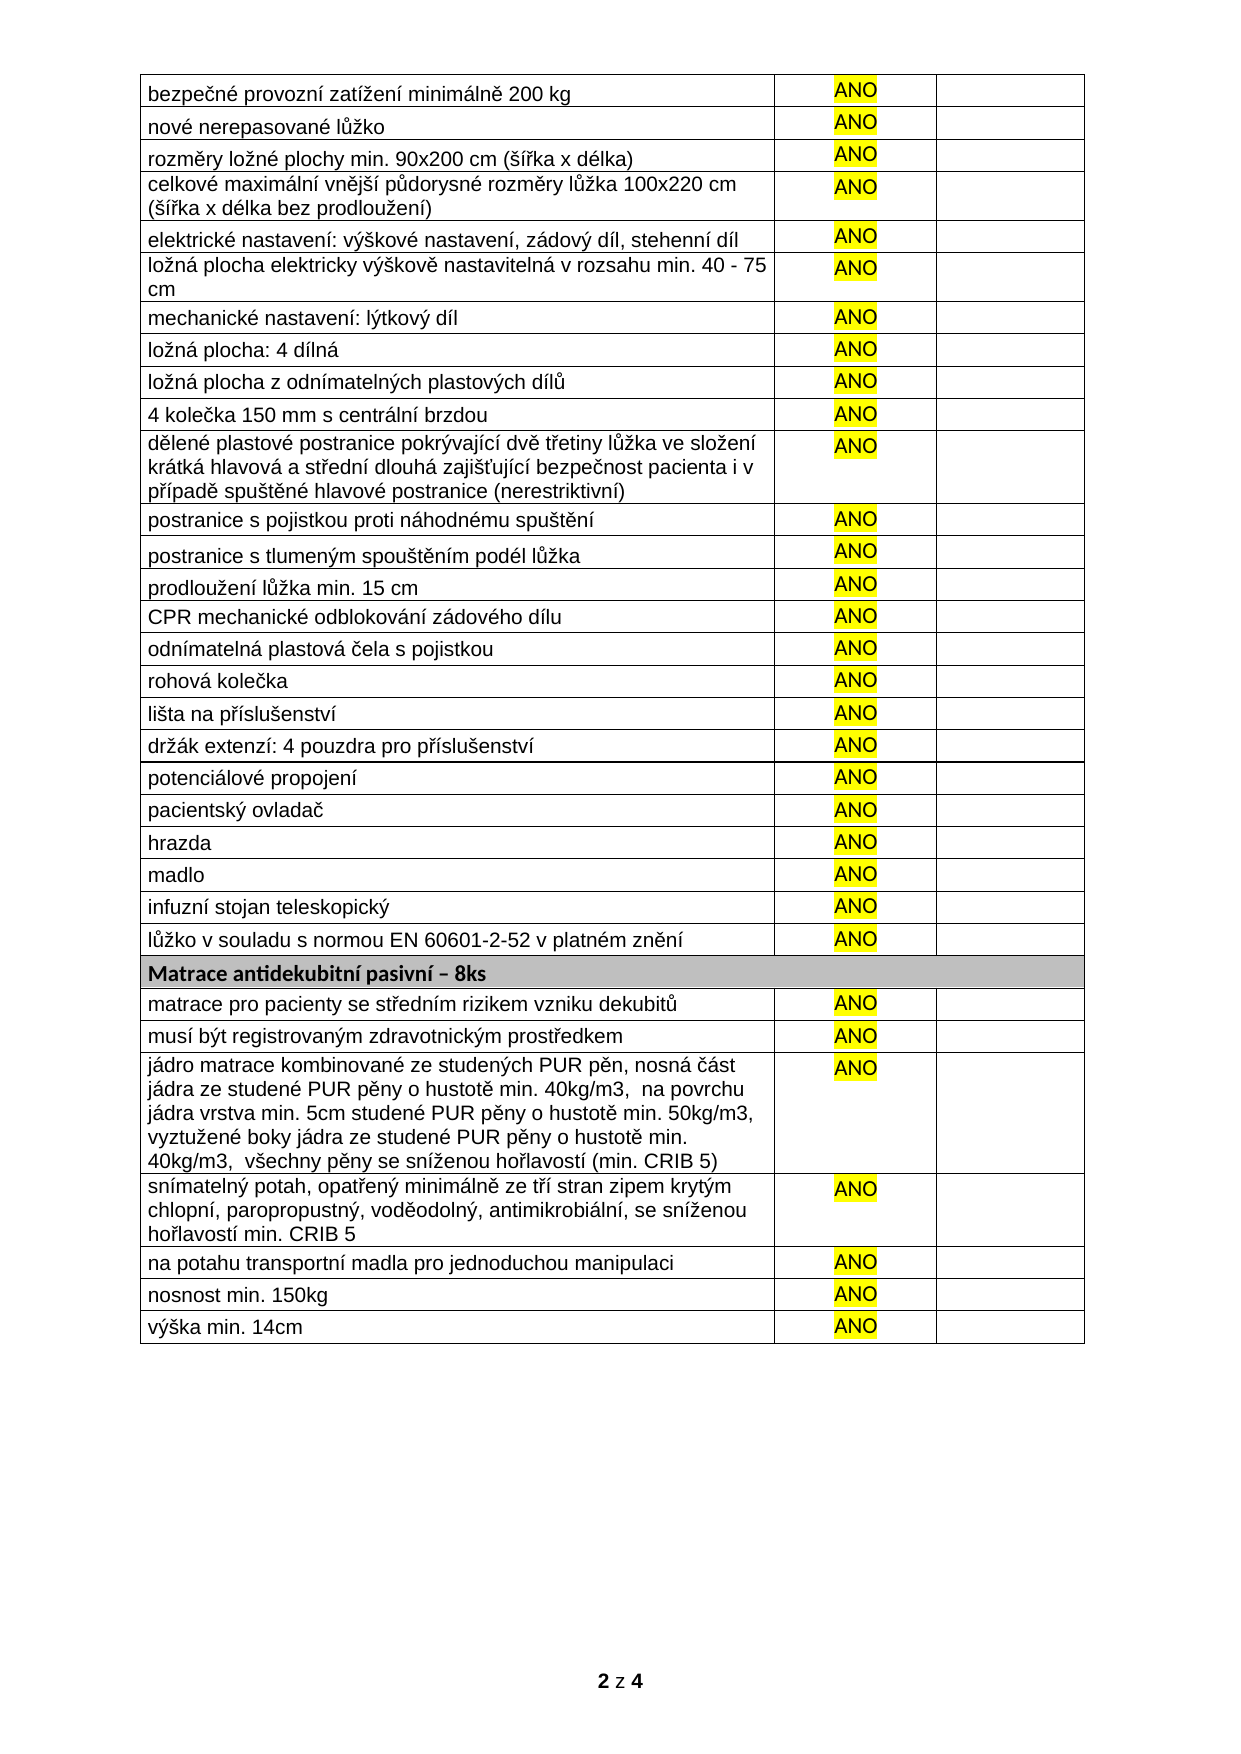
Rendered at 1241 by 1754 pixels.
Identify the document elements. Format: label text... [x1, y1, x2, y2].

table_cell [937, 1053, 1084, 1173]
table_cell ANO [775, 1279, 936, 1310]
table_cell ANO [775, 827, 936, 858]
table_cell Matrace antidekubitní pasivní – 8ks [141, 956, 1084, 987]
table_cell držák extenzí: 4 pouzdra pro příslušenství [141, 730, 774, 761]
table_cell [937, 601, 1084, 632]
table_cell výška min. 14cm [141, 1311, 774, 1343]
table_cell [937, 253, 1084, 301]
table_cell ANO [775, 1021, 936, 1052]
table_cell [937, 75, 1084, 106]
table_cell [937, 107, 1084, 138]
table_cell ANO [775, 107, 936, 138]
table_cell lišta na příslušenství [141, 698, 774, 729]
table_cell [937, 569, 1084, 600]
table_cell jádro matrace kombinované ze studených PUR pěn, nosná část jádra ze studené PUR pěny o hustotě min. 40kg/m3, na povrchu jádra vrstva min. 5cm studené PUR pěny o hustotě min. 50kg/m3, vyztužené boky jádra ze studené PUR pěny o hustotě min. 40kg/m3, všechny pěny se sníženou hořlavostí (min. CRIB 5) [141, 1053, 774, 1173]
table_cell dělené plastové postranice pokrývající dvě třetiny lůžka ve složení krátká hlavová a střední dlouhá zajišťující bezpečnost pacienta i v případě spuštěné hlavové postranice (nerestriktivní) [141, 431, 774, 503]
table_cell [937, 399, 1084, 430]
table_cell ANO [775, 334, 936, 366]
table_cell ANO [775, 367, 936, 398]
table_cell na potahu transportní madla pro jednoduchou manipulaci [141, 1247, 774, 1278]
table_cell snímatelný potah, opatřený minimálně ze tří stran zipem krytým chlopní, paropropustný, voděodolný, antimikrobiální, se sníženou hořlavostí min. CRIB 5 [141, 1174, 774, 1246]
table_cell lůžko v souladu s normou EN 60601-2-52 v platném znění [141, 924, 774, 955]
table_cell ANO [775, 892, 936, 923]
table_cell postranice s pojistkou proti náhodnému spuštění [141, 504, 774, 535]
table_cell [937, 1247, 1084, 1278]
table_cell ANO [775, 302, 936, 333]
table_cell ANO [775, 140, 936, 171]
table_cell ANO [775, 75, 936, 106]
table_cell ANO [775, 633, 936, 664]
table_cell ANO [775, 1053, 936, 1173]
table_cell [937, 536, 1084, 568]
table_cell nosnost min. 150kg [141, 1279, 774, 1310]
table_cell matrace pro pacienty se středním rizikem vzniku dekubitů [141, 989, 774, 1020]
table_cell [937, 989, 1084, 1020]
table_cell ANO [775, 859, 936, 891]
table_cell ANO [775, 666, 936, 697]
table_cell ANO [775, 1311, 936, 1343]
table_cell ANO [775, 504, 936, 535]
table_cell [937, 334, 1084, 366]
table_cell ANO [775, 253, 936, 301]
table_cell [937, 924, 1084, 955]
table_cell CPR mechanické odblokování zádového dílu [141, 601, 774, 632]
table_cell [937, 504, 1084, 535]
table_cell madlo [141, 859, 774, 891]
table_cell [937, 730, 1084, 761]
table_cell celkové maximální vnější půdorysné rozměry lůžka 100x220 cm (šířka x délka bez prodloužení) [141, 172, 774, 220]
table_cell rozměry ložné plochy min. 90x200 cm (šířka x délka) [141, 140, 774, 171]
table_cell [937, 302, 1084, 333]
table_cell [937, 795, 1084, 826]
table_cell mechanické nastavení: lýtkový díl [141, 302, 774, 333]
table_cell [937, 221, 1084, 252]
table_cell infuzní stojan teleskopický [141, 892, 774, 923]
table_cell postranice s tlumeným spouštěním podél lůžka [141, 536, 774, 568]
table_cell ANO [775, 536, 936, 568]
table_cell potenciálové propojení [141, 763, 774, 794]
table_cell [937, 431, 1084, 503]
table_cell musí být registrovaným zdravotnickým prostředkem [141, 1021, 774, 1052]
table_cell ANO [775, 924, 936, 955]
table_cell [937, 827, 1084, 858]
table_cell ANO [775, 601, 936, 632]
table_cell nové nerepasované lůžko [141, 107, 774, 138]
table_cell ANO [775, 763, 936, 794]
table_cell ANO [775, 431, 936, 503]
table_cell [937, 892, 1084, 923]
table_cell [937, 1311, 1084, 1343]
table_cell bezpečné provozní zatížení minimálně 200 kg [141, 75, 774, 106]
table_cell ANO [775, 1247, 936, 1278]
table_cell ANO [775, 698, 936, 729]
table_cell [937, 859, 1084, 891]
table_cell [937, 140, 1084, 171]
table_cell ANO [775, 730, 936, 761]
table_cell ANO [775, 795, 936, 826]
table_cell ANO [775, 221, 936, 252]
table_cell [937, 172, 1084, 220]
table_cell hrazda [141, 827, 774, 858]
table_cell ANO [775, 172, 936, 220]
table_cell [937, 1279, 1084, 1310]
table_cell ložná plocha z odnímatelných plastových dílů [141, 367, 774, 398]
table_cell ANO [775, 399, 936, 430]
table_cell odnímatelná plastová čela s pojistkou [141, 633, 774, 664]
table_cell ANO [775, 1174, 936, 1246]
table_cell ANO [775, 569, 936, 600]
table_cell ložná plocha: 4 dílná [141, 334, 774, 366]
table_cell pacientský ovladač [141, 795, 774, 826]
table_cell [937, 698, 1084, 729]
table_cell elektrické nastavení: výškové nastavení, zádový díl, stehenní díl [141, 221, 774, 252]
table_cell [937, 367, 1084, 398]
table_cell [937, 633, 1084, 664]
table_cell ANO [775, 989, 936, 1020]
table_cell [937, 1021, 1084, 1052]
table_cell prodloužení lůžka min. 15 cm [141, 569, 774, 600]
table_cell [937, 1174, 1084, 1246]
table_cell ložná plocha elektricky výškově nastavitelná v rozsahu min. 40 - 75 cm [141, 253, 774, 301]
table_cell [937, 763, 1084, 794]
table_cell [937, 666, 1084, 697]
table_cell 4 kolečka 150 mm s centrální brzdou [141, 399, 774, 430]
table_cell rohová kolečka [141, 666, 774, 697]
